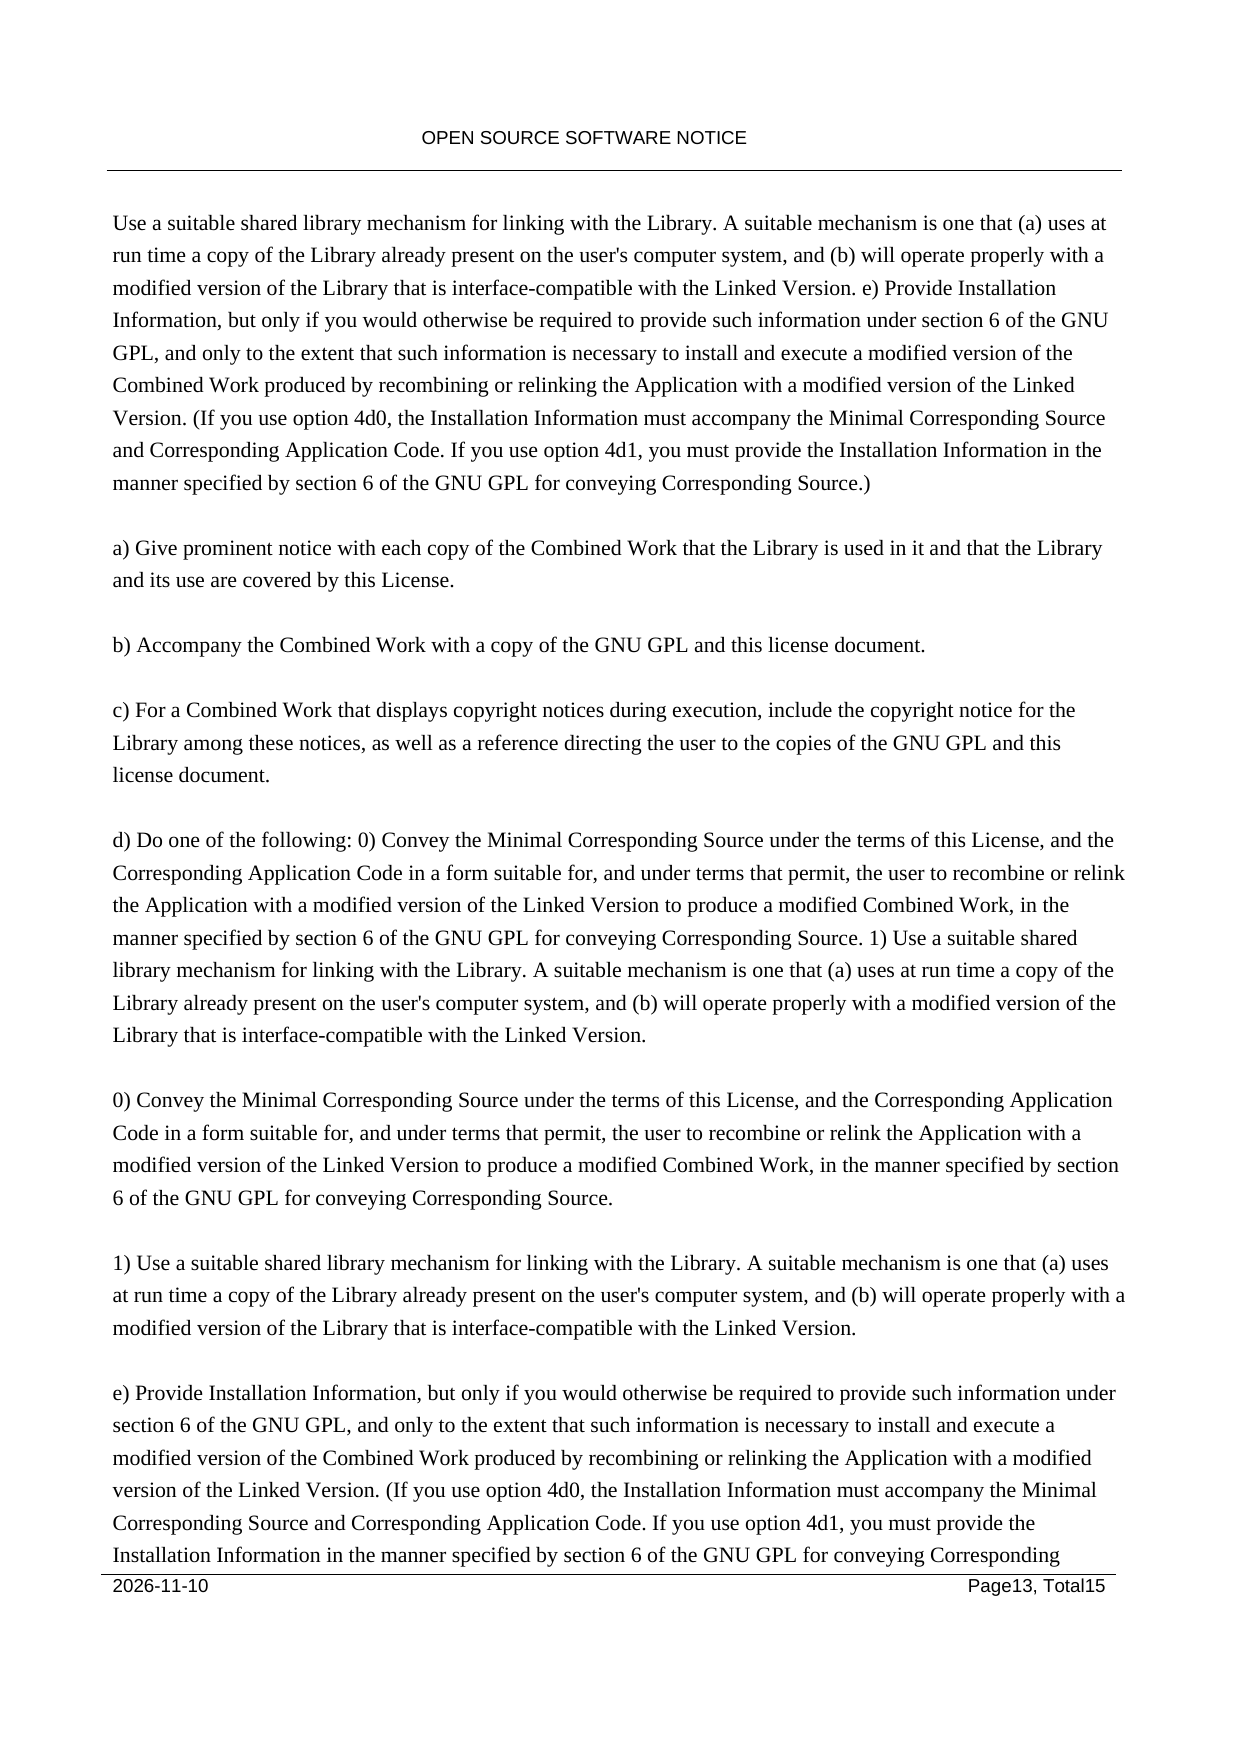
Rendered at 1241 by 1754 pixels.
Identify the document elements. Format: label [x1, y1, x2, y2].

text [112, 206, 1128, 1571]
